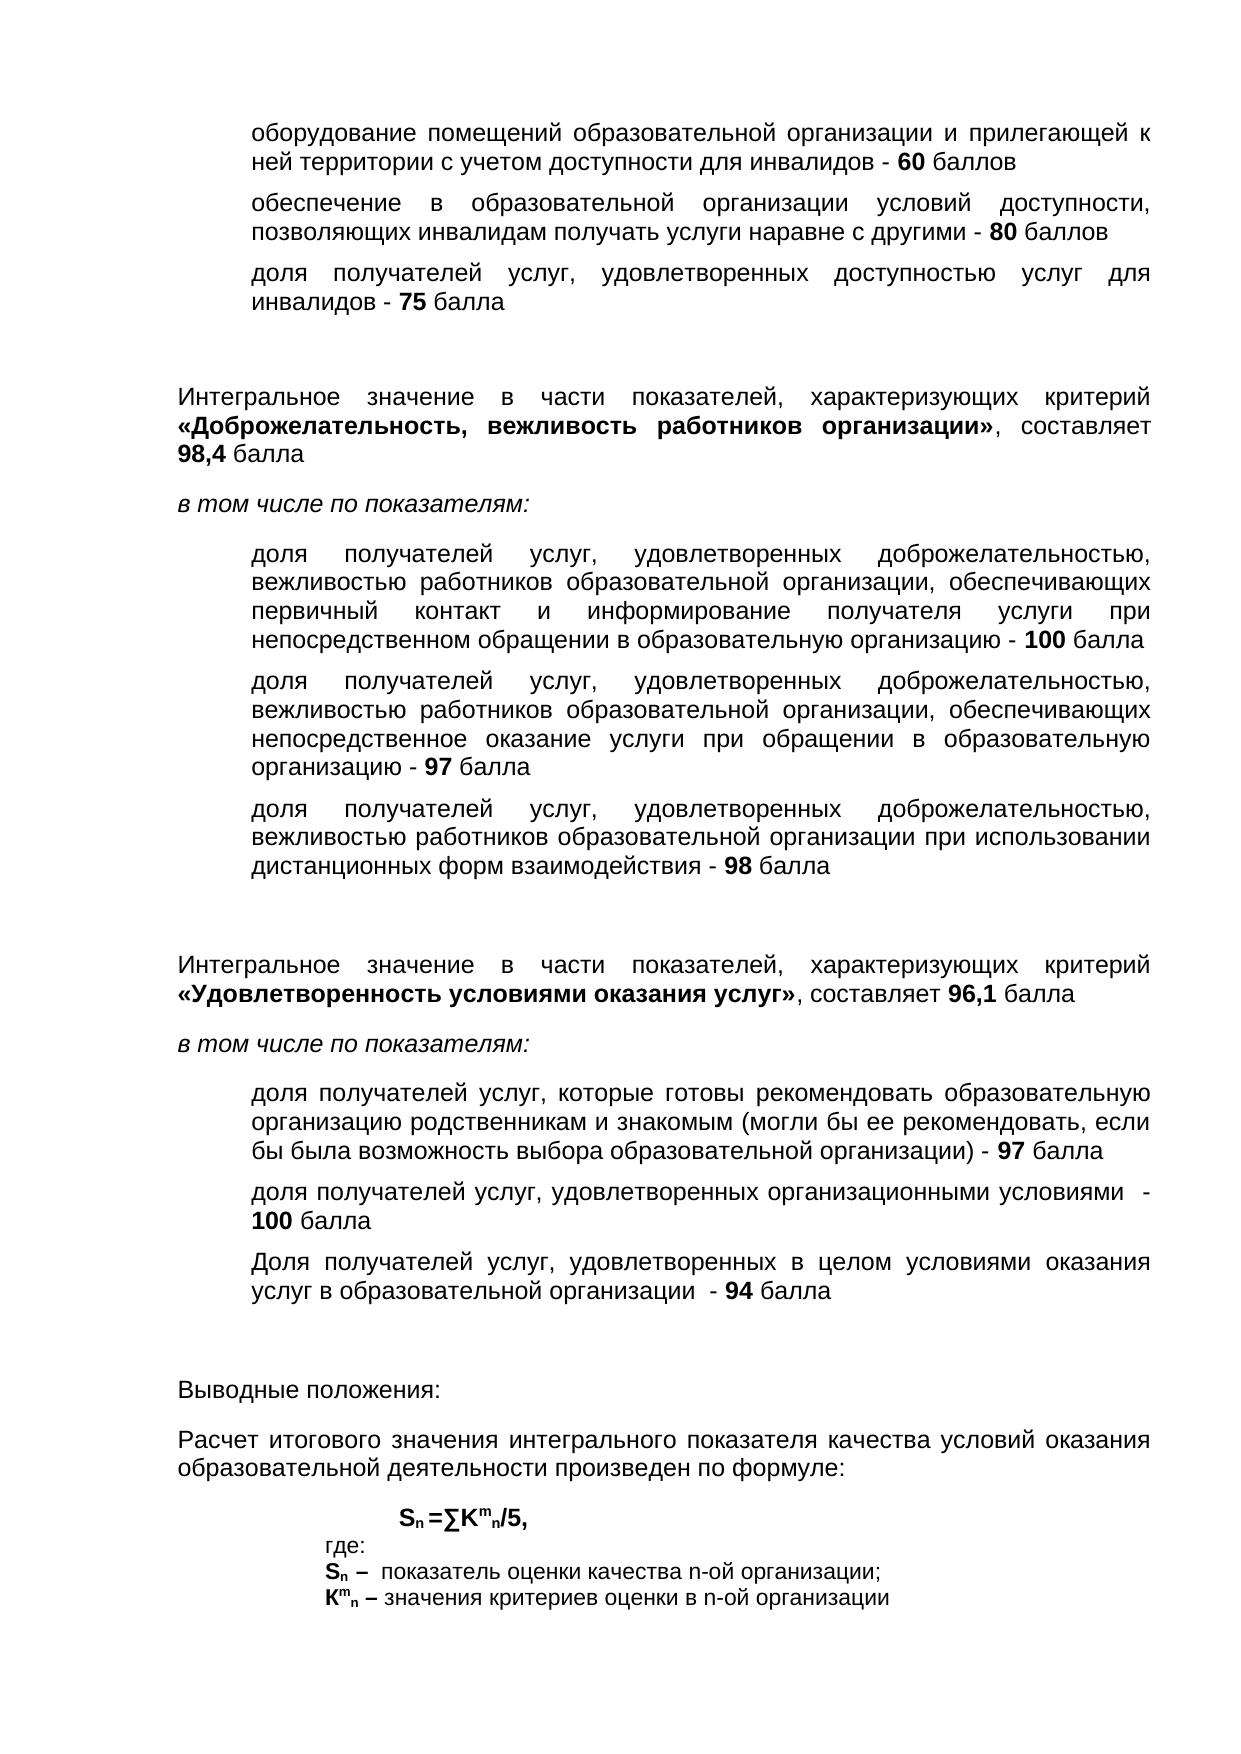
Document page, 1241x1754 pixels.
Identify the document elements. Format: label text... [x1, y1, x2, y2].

text доля получателей услуг, удовлетворенных доброжелательностью, вежливостью работников образовательной организации, обеспечивающих первичный контакт и информирование получателя услуги при непосредственном обращении в образовательную организацию - 100 балла [251, 538, 1152, 653]
text Расчет итогового значения интегрального показателя качества условий оказания образовательной деятельности произведен по формуле: [177, 1424, 1152, 1482]
text Выводные положения: [177, 1375, 1152, 1404]
text доля получателей услуг, удовлетворенных доброжелательностью, вежливостью работников образовательной организации, обеспечивающих непосредственное оказание услуги при обращении в образовательную организацию - 97 балла [251, 666, 1152, 781]
text обеспечение в образовательной организации условий доступности, позволяющих инвалидам получать услуги наравне с другими - 80 баллов [251, 188, 1152, 246]
text Кmn – значения критериев оценки в n-ой организации [325, 1584, 1152, 1611]
text Интегральное значение в части показателей, характеризующих критерий «Удовлетворенность условиями оказания услуг», составляет 96,1 балла [177, 950, 1152, 1008]
text доля получателей услуг, удовлетворенных организационными условиями - 100 балла [251, 1177, 1152, 1234]
text Интегральное значение в части показателей, характеризующих критерий «Доброжелательность, вежливость работников организации», составляет 98,4 балла [177, 382, 1152, 468]
text доля получателей услуг, которые готовы рекомендовать образовательную организацию родственникам и знакомым (могли бы ее рекомендовать, если бы была возможность выбора образовательной организации) - 97 балла [251, 1078, 1152, 1164]
text в том числе по показателям: [177, 1029, 1152, 1057]
text доля получателей услуг, удовлетворенных доброжелательностью, вежливостью работников образовательной организации при использовании дистанционных форм взаимодействия - 98 балла [251, 793, 1152, 880]
text оборудование помещений образовательной организации и прилегающей к ней территории с учетом доступности для инвалидов - 60 баллов [251, 118, 1152, 176]
text Доля получателей услуг, удовлетворенных в целом условиями оказания услуг в образовательной организации - 94 балла [251, 1247, 1152, 1304]
text доля получателей услуг, удовлетворенных доступностью услуг для инвалидов - 75 балла [251, 258, 1152, 316]
text Sn – показатель оценки качества n-ой организации; [325, 1558, 1152, 1584]
text Sn =∑Kmn/5, [398, 1503, 1152, 1532]
text в том числе по показателям: [177, 489, 1152, 518]
text где: [325, 1532, 1152, 1558]
